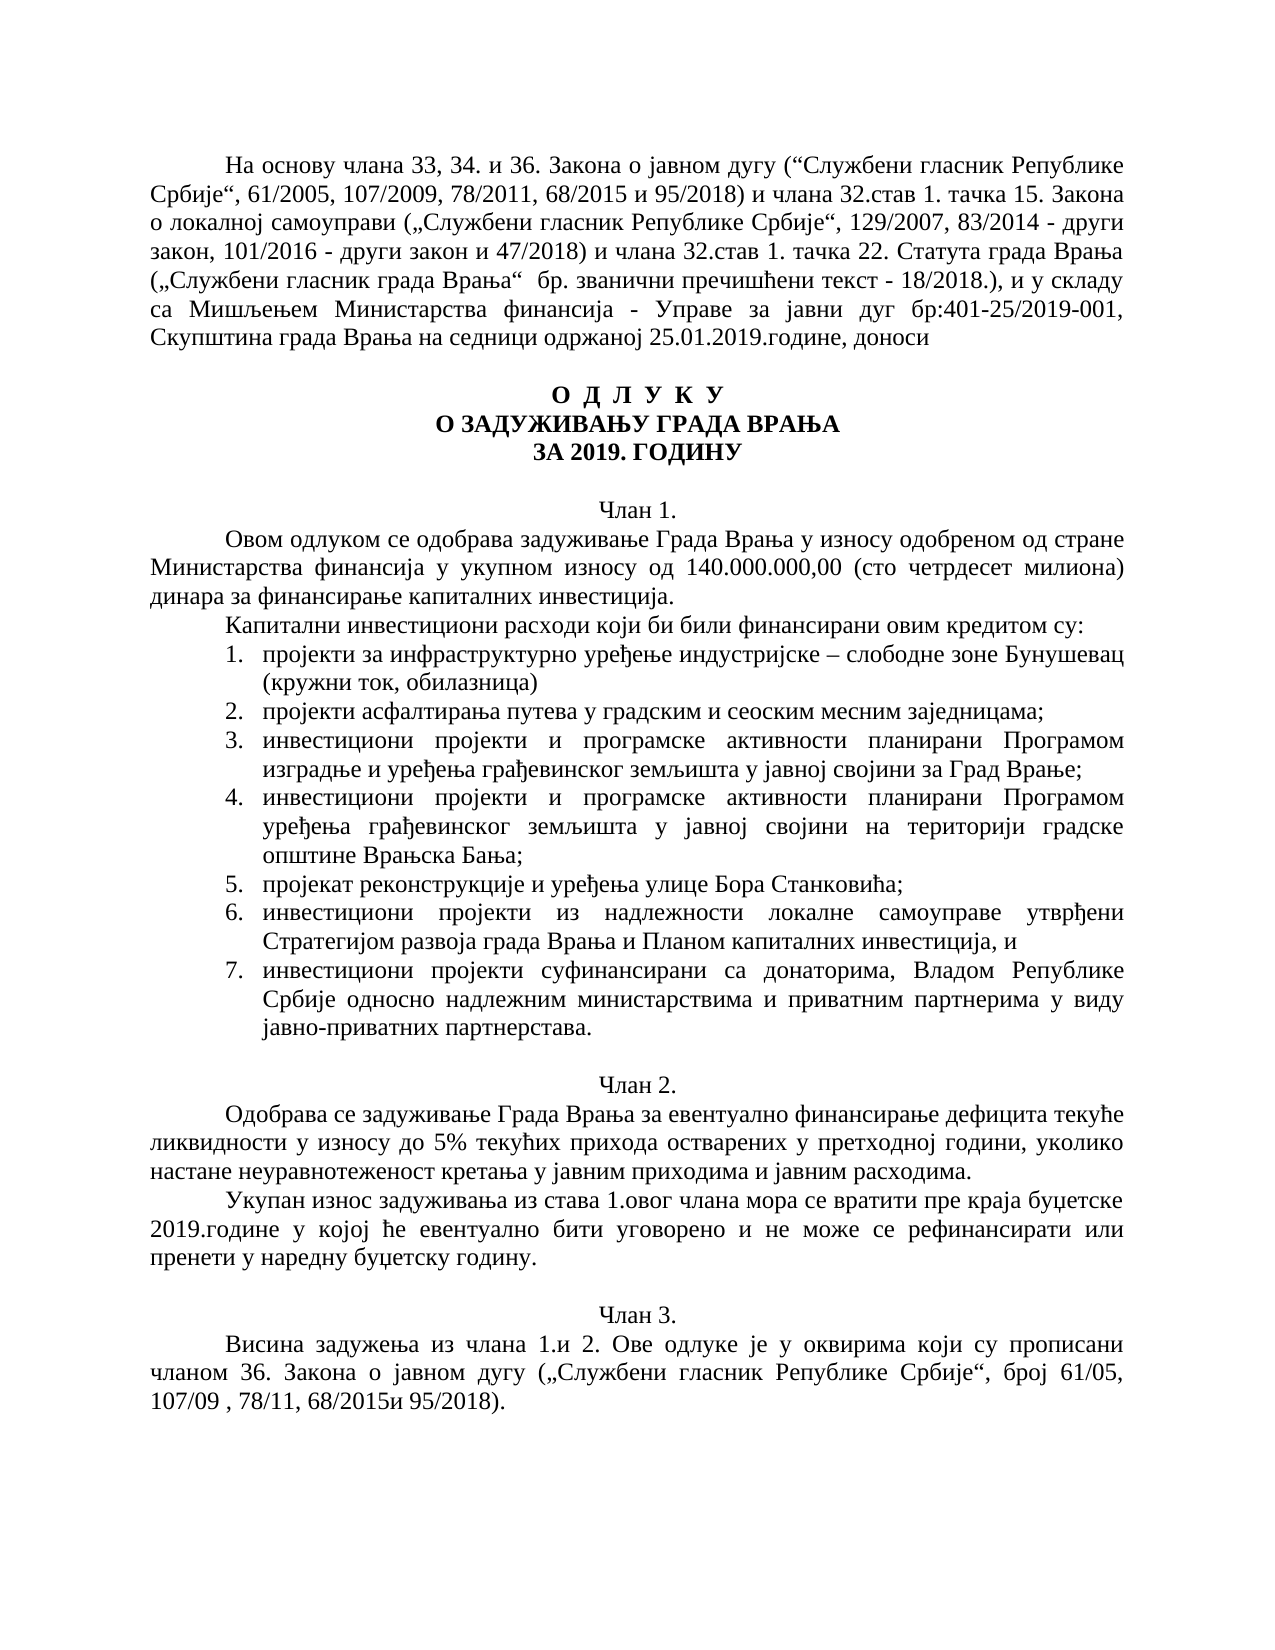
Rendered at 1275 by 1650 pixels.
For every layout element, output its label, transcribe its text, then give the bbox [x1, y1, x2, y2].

text Члан 2. [150, 1070, 1125, 1099]
list инвестициони пројекти и програмске активности планирани Програмом уређења грађевинског земљишта у јавној својини на територији градске општине Врањска Бања; [225, 782, 1125, 869]
list пројекат реконструкције и уређења улице Бора Станковића; [225, 869, 1125, 897]
text На основу члана 33, 34. и 36. Закона о јавном дугу (“Службени гласник Републике Србије“, 61/2005, 107/2009, 78/2011, 68/2015 и 95/2018) и члана 32.став 1. тачка 15. Закона о локалној самоуправи („Службени гласник Републике Србије“, 129/2007, 83/2014 - други закон, 101/2016 - други закон и 47/2018) и члана 32.став 1. тачка 22. Статута града Врања („Службени гласник града Врања“ бр. званични пречишћени текст - 18/2018.), и у складу са Мишљењем Министарства финансија - Управе за јавни дуг бр:401-25/2019-001, Скупштина града Врања на седници одржаној 25.01.2019.године, доноси [150, 150, 1125, 351]
text Капитални инвестициони расходи који би били финансирани овим кредитом су: [150, 610, 1125, 639]
text Овом одлуком се одобрава задуживање Града Врања у износу одобреном од стране Министарства финансија у укупном износу од 140.000.000,00 (сто четрдесет милиона) динара за финансирање капиталних инвестиција. [150, 524, 1125, 610]
list пројекти асфалтирања путева у градским и сеоским месним заједницама; [225, 696, 1125, 725]
text Висина задужења из члана 1.и 2. Ове одлуке је у оквирима који су прописани чланом 36. Закона о јавном дугу („Службени гласник Републике Србије“, број 61/05, 107/09 , 78/11, 68/2015и 95/2018). [150, 1329, 1125, 1415]
list инвестициони пројекти и програмске активности планирани Програмом изградње и уређења грађевинског земљишта у јавној својини за Град Врање; [225, 725, 1125, 782]
text Укупан износ задуживања из става 1.овог члана мора се вратити пре краја буџетске 2019.године у којој ће евентуално бити уговорено и не може се рефинансирати или пренети у наредну буџетску годину. [150, 1185, 1125, 1271]
list инвестициони пројекти из надлежности локалне самоуправе утврђени Стратегијом развоја града Врања и Планом капиталних инвестиција, и [225, 897, 1125, 955]
list пројекти за инфраструктурно уређење индустријске – слободне зоне Бунушевац (кружни ток, обилазница) [225, 639, 1125, 696]
list инвестициони пројекти суфинансирани са донаторима, Владом Републике Србије односно надлежним министарствима и приватним партнерима у виду јавно-приватних партнерстава. [225, 955, 1125, 1041]
text ЗА 2019. ГОДИНУ [150, 437, 1125, 466]
text О ЗАДУЖИВАЊУ ГРАДА ВРАЊА [150, 409, 1125, 437]
text Члан 3. [150, 1300, 1125, 1329]
text Одобрава се задуживање Града Врања за евентуално финансирање дефицита текуће ликвидности у износу до 5% текућих прихода остварених у претходној години, уколико настане неуравнотеженост кретања у јавним приходима и јавним расходима. [150, 1099, 1125, 1185]
text О Д Л У К У [150, 380, 1125, 409]
text Члан 1. [150, 495, 1125, 524]
